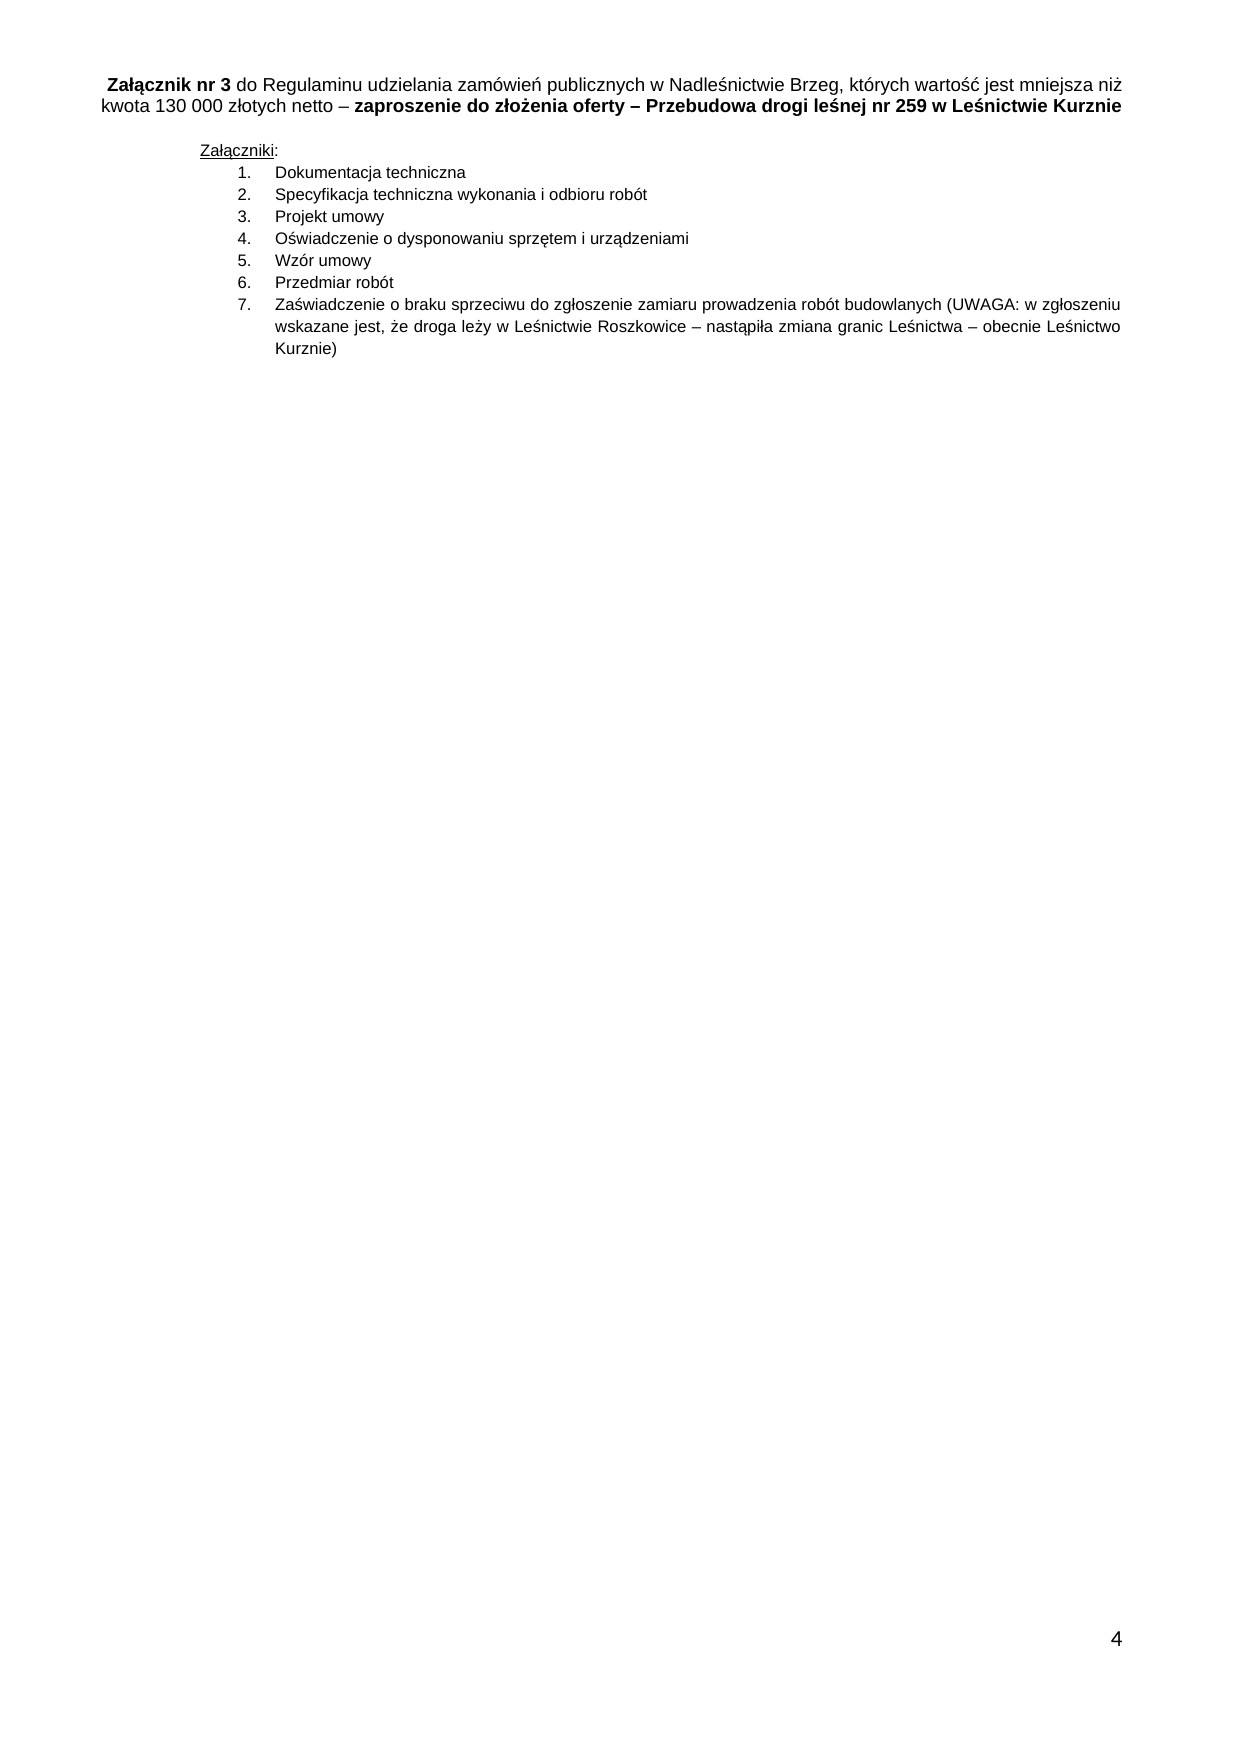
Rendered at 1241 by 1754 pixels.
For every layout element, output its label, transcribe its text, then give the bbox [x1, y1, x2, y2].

text Załączniki: [200, 141, 1122, 160]
list Dokumentacja techniczna [237, 163, 1122, 182]
list Wzór umowy [237, 251, 1122, 270]
list Oświadczenie o dysponowaniu sprzętem i urządzeniami [237, 229, 1122, 248]
list Zaświadczenie o braku sprzeciwu do zgłoszenie zamiaru prowadzenia robót budowlanych (UWAGA: w zgłoszeniu wskazane jest, że droga leży w Leśnictwie Roszkowice – nastąpiła zmiana granic Leśnictwa – obecnie Leśnictwo Kurznie) [237, 295, 1122, 358]
list Projekt umowy [237, 207, 1122, 226]
list Przedmiar robót [237, 273, 1122, 292]
list Specyfikacja techniczna wykonania i odbioru robót [237, 185, 1122, 204]
